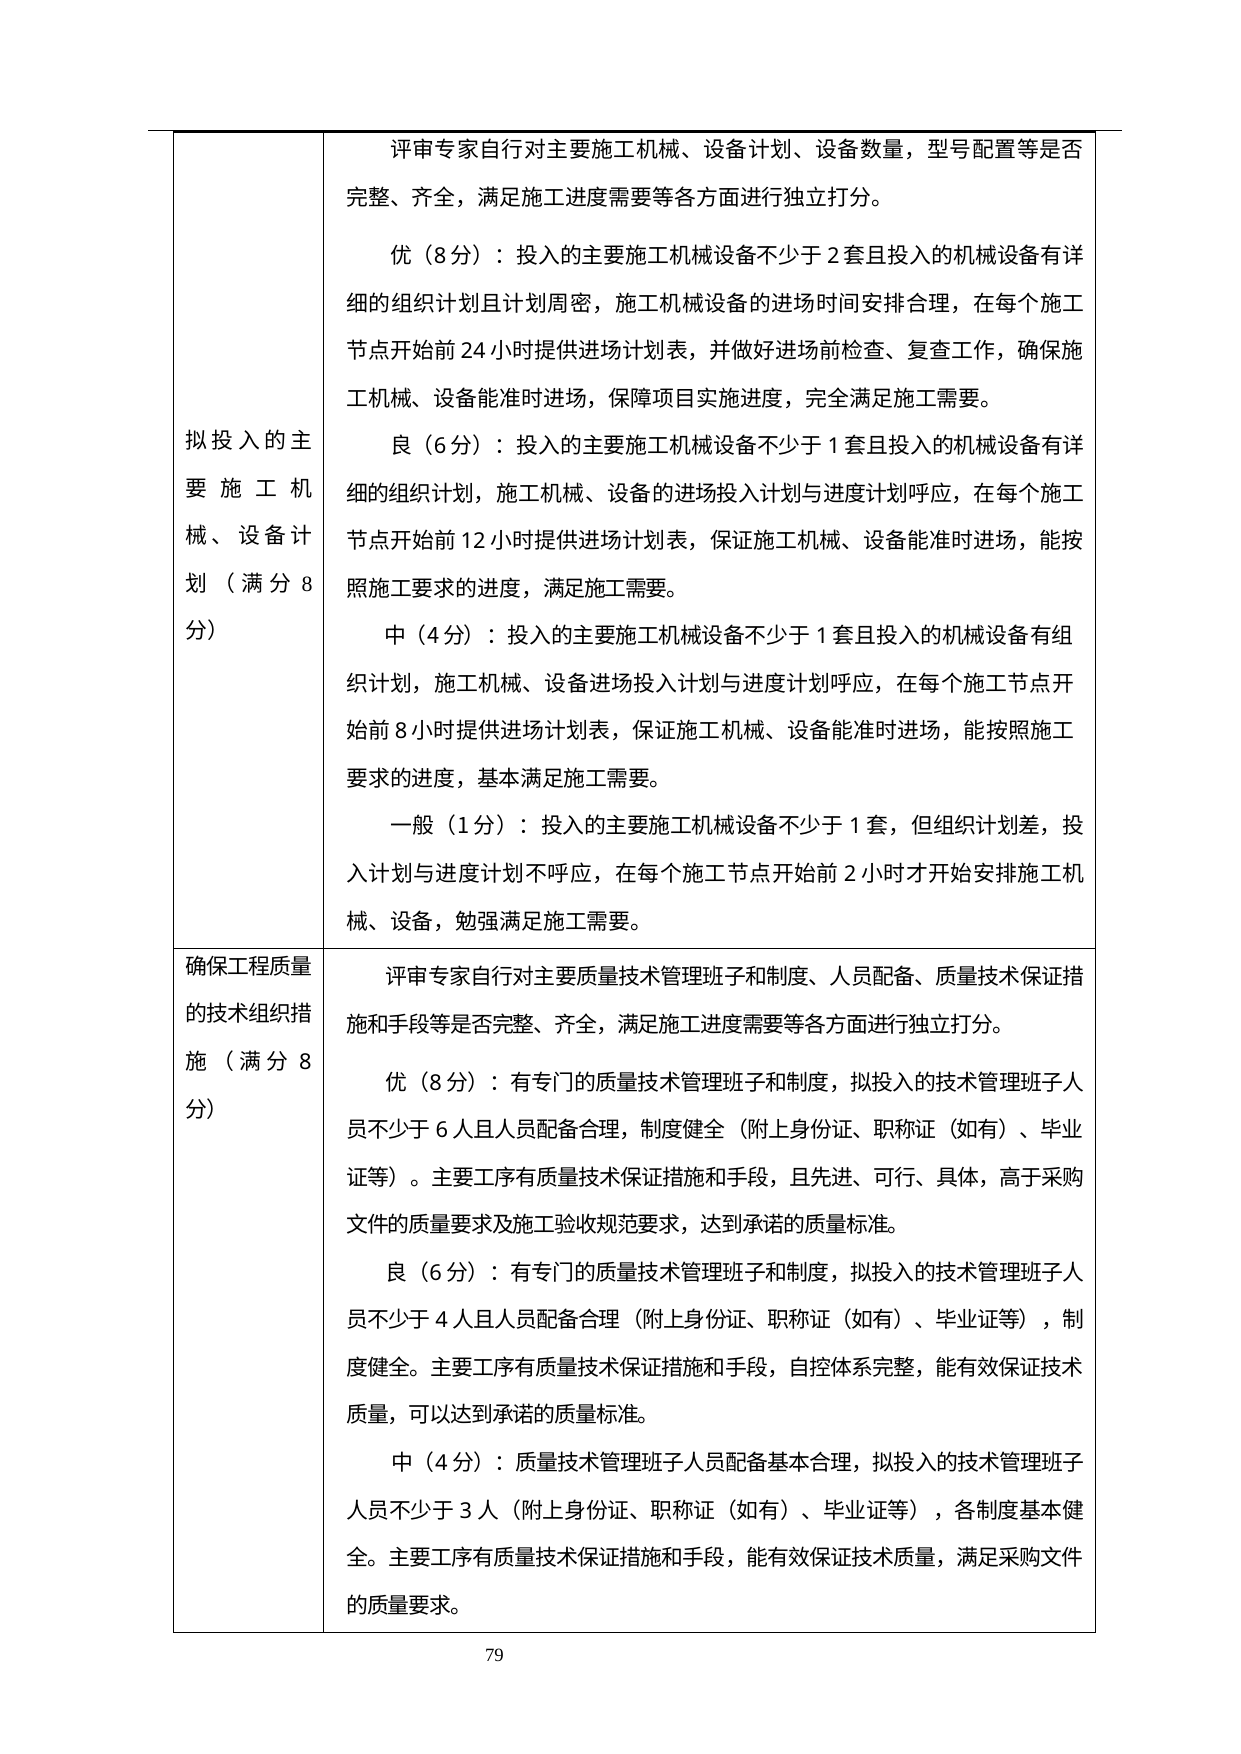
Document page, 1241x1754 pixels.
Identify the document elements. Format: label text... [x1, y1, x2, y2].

table_cell 确保工程质量的技术组织措施（满分8分） [174, 949, 323, 1632]
table_cell 拟投入的主要施工机械、设备计划（满分8分） [174, 133, 323, 948]
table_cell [324, 949, 1095, 1632]
table_cell 评审专家自行对主要施工机械、设备计划、设备数量，型号配置等是否完整、齐全，满足施工进度需要等各方面进行独立打分。 优（8分）：投入的主要施工机械设备不少于2套且投入的机械设备有详细的组织计划且计划周密，施工机械设备的进场时间安排合理，在每个施工节点开始前24小时提供进场计划表，并做好进场前检查、复查工作，确保施工机械、设备能准时进场，保障项目实施进度，完全满足施工需要。 良（6分）：投入的主要施工机械设备不少于1套且投入的机械设备有详细的组织计划，施工机械、设备的进场投入计划与进度计划呼应，在每个施工节点开始前12小时提供进场计划表，保证施工机械、设备能准时进场，能按照施工要求的进度，满足施工需要。 中（4分）：投入的主要施工机械设备不少于1套且投入的机械设备有组织计划，施工机械、设备进场投入计划与进度计划呼应，在每个施工节点开始前8小时提供进场计划表，保证施工机械、设备能准时进场，能按照施工要求的进度，基本满足施工需要。 一般（1分）：投入的主要施工机械设备不少于1套，但组织计划差，投入计划与进度计划不呼应，在每个施工节点开始前2小时才开始安排施工机械、设备，勉强满足施工需要。 [324, 133, 1095, 948]
